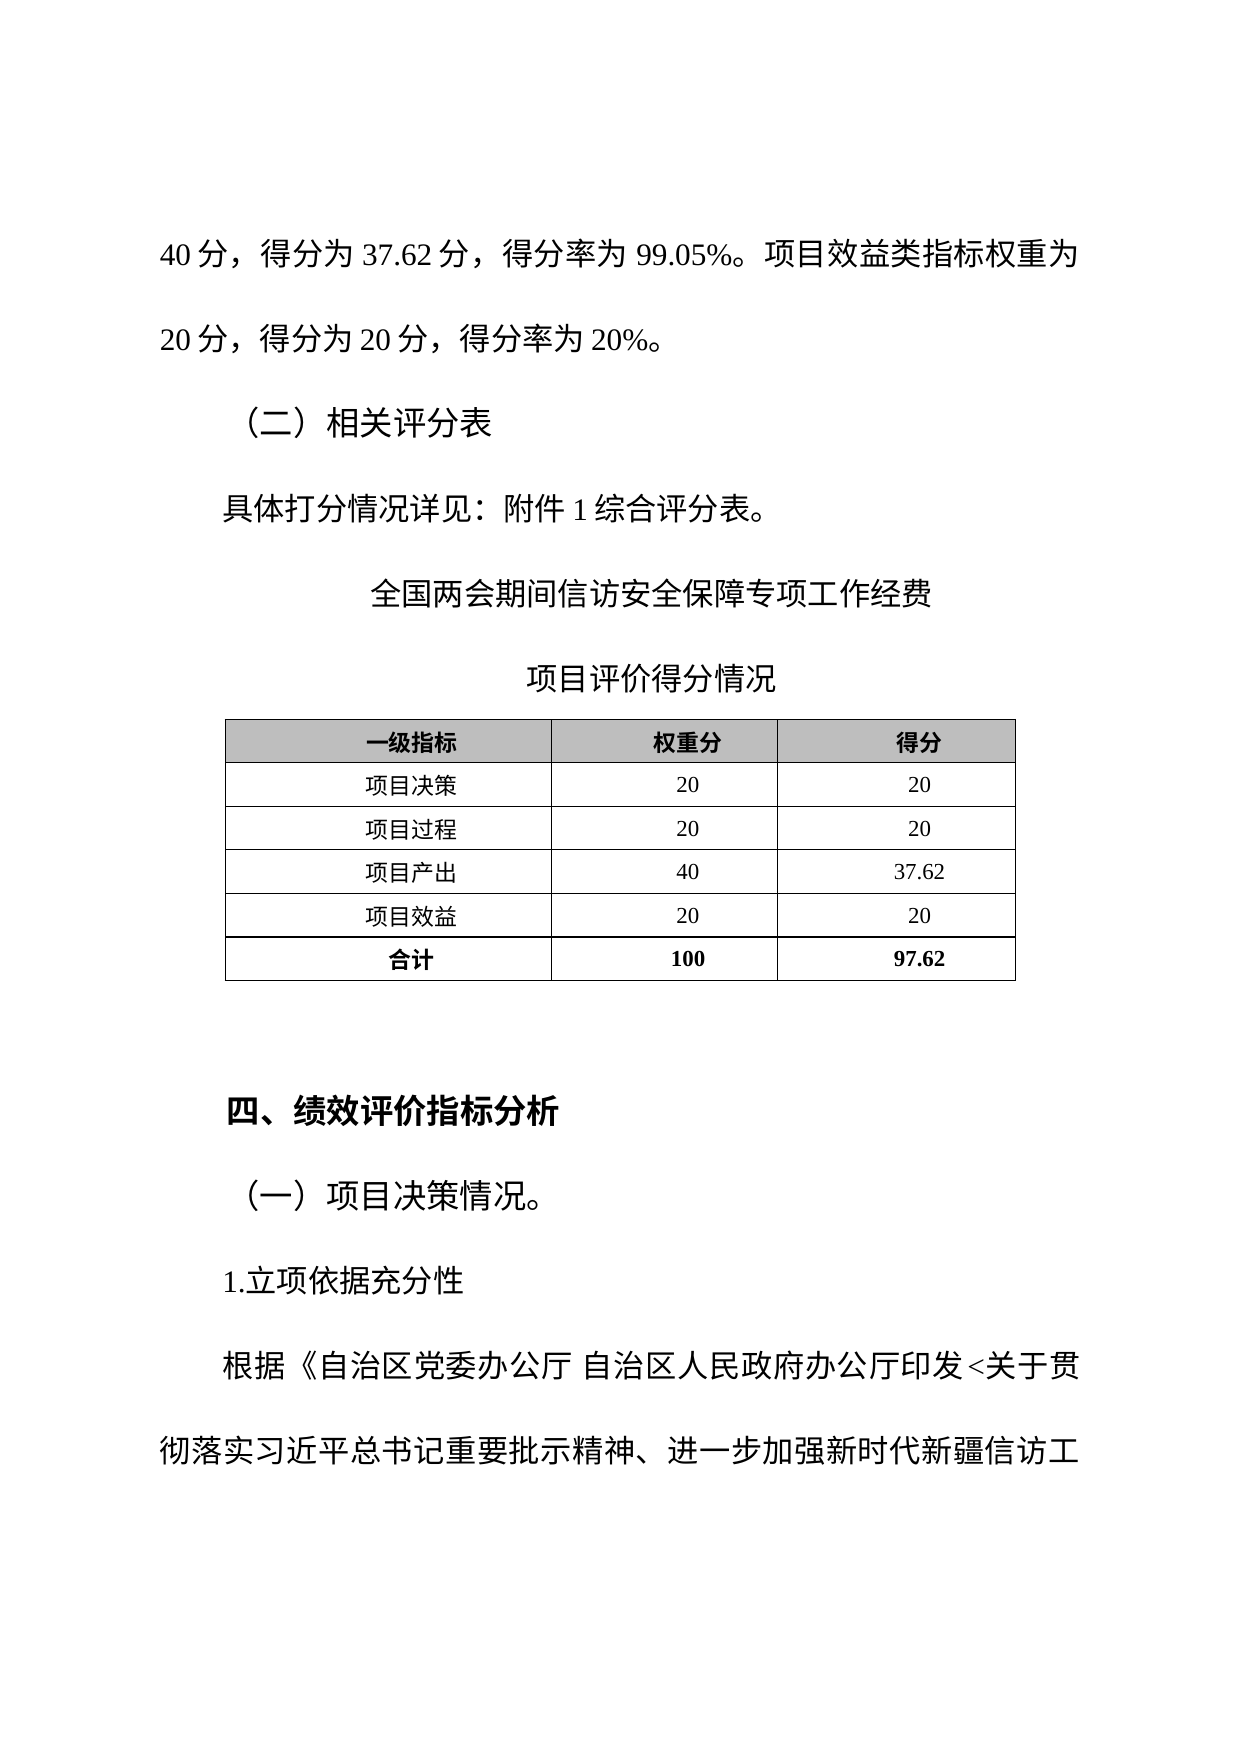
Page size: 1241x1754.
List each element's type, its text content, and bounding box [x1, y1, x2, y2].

table_cell 100 [552, 938, 777, 980]
subtitle （一）项目决策情况。 [159, 1151, 1081, 1236]
table_header 权重分 [552, 720, 777, 762]
table_cell 20 [778, 894, 1015, 936]
table_header 得分 [778, 720, 1015, 762]
table_cell 97.62 [778, 938, 1015, 980]
subtitle （二）相关评分表 [159, 379, 1081, 464]
text 具体打分情况详见：附件1综合评分表。 [159, 464, 1081, 549]
text 1.立项依据充分性 [159, 1236, 1081, 1321]
table_cell 20 [778, 763, 1015, 806]
table_cell 20 [552, 763, 777, 806]
table_cell 20 [552, 894, 777, 936]
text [159, 209, 1081, 379]
text 全国两会期间信访安全保障专项工作经费 [159, 549, 1081, 634]
table_cell 项目决策 [226, 763, 551, 806]
text 项目评价得分情况 [159, 634, 1081, 719]
table_cell 40 [552, 850, 777, 893]
table_cell 项目产出 [226, 850, 551, 893]
table_cell 20 [778, 807, 1015, 849]
table_header 一级指标 [226, 720, 551, 762]
table_cell 37.62 [778, 850, 1015, 893]
table_cell 合计 [226, 938, 551, 980]
table_cell 20 [552, 807, 777, 849]
table_cell 项目效益 [226, 894, 551, 936]
subtitle 四、绩效评价指标分析 [159, 1066, 1081, 1151]
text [159, 1321, 1081, 1491]
table_cell 项目过程 [226, 807, 551, 849]
